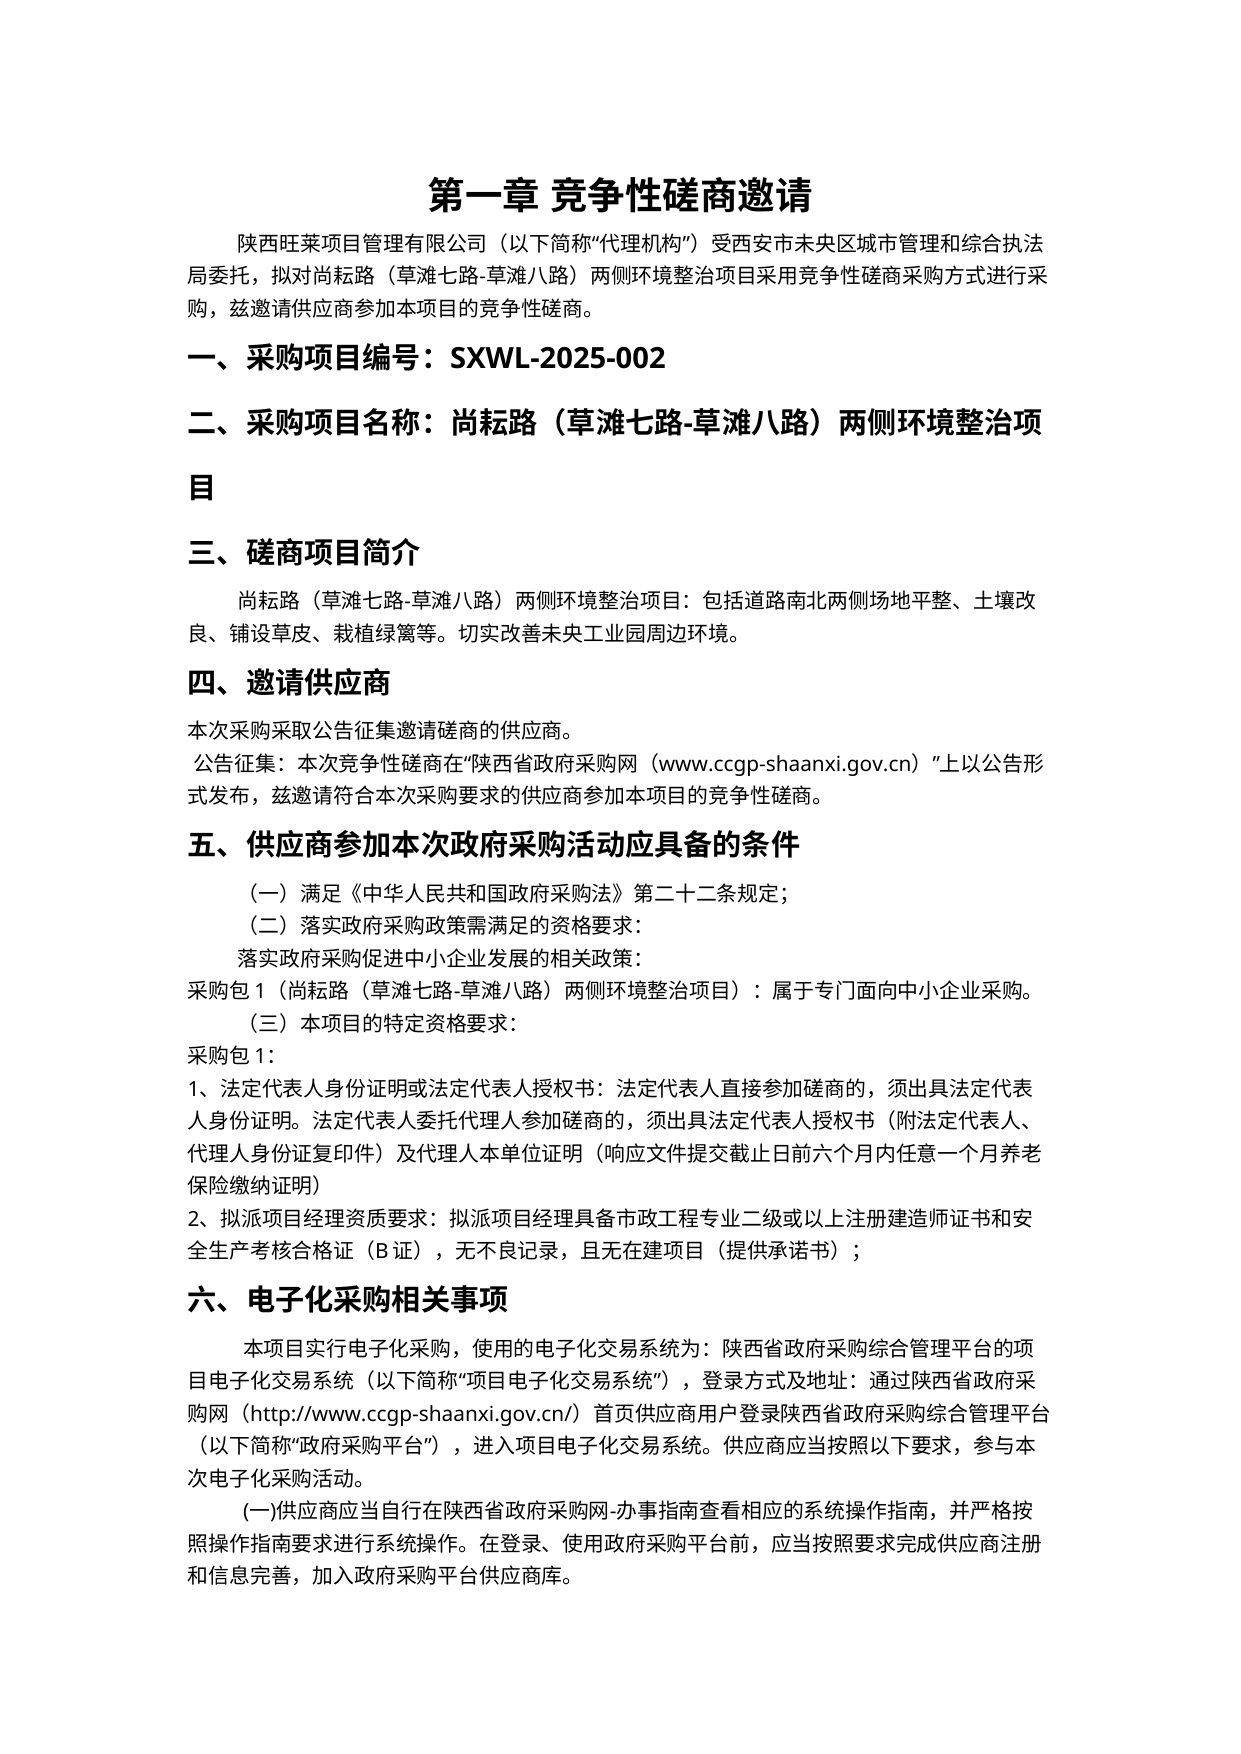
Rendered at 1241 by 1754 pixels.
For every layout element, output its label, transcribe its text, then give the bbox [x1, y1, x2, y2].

text （一）满足《中华人民共和国政府采购法》第二十二条规定； [187, 877, 1053, 909]
text 三、磋商项目简介 [187, 519, 1053, 584]
text 1、法定代表人身份证明或法定代表人授权书：法定代表人直接参加磋商的，须出具法定代表人身份证明。法定代表人委托代理人参加磋商的，须出具法定代表人授权书（附法定代表人、代理人身份证复印件）及代理人本单位证明（响应文件提交截止日前六个月内任意一个月养老保险缴纳证明） [187, 1072, 1053, 1202]
text 第一章 竞争性磋商邀请 [187, 162, 1053, 227]
text 五、供应商参加本次政府采购活动应具备的条件 [187, 812, 1053, 877]
text 公告征集：本次竞争性磋商在“陕西省政府采购网（www.ccgp-shaanxi.gov.cn）”上以公告形式发布，兹邀请符合本次采购要求的供应商参加本项目的竞争性磋商。 [187, 747, 1053, 812]
text 落实政府采购促进中小企业发展的相关政策： [187, 942, 1053, 974]
text 一、采购项目编号：SXWL-2025-002 [187, 324, 1053, 389]
text 尚耘路（草滩七路-草滩八路）两侧环境整治项目：包括道路南北两侧场地平整、土壤改良、铺设草皮、栽植绿篱等。切实改善未央工业园周边环境。 [187, 584, 1053, 649]
text 采购包1（尚耘路（草滩七路-草滩八路）两侧环境整治项目）：属于专门面向中小企业采购。 [187, 974, 1053, 1007]
text 本项目实行电子化采购，使用的电子化交易系统为：陕西省政府采购综合管理平台的项目电子化交易系统（以下简称“项目电子化交易系统”），登录方式及地址：通过陕西省政府采购网（http://www.ccgp-shaanxi.gov.cn/）首页供应商用户登录陕西省政府采购综合管理平台（以下简称“政府采购平台”），进入项目电子化交易系统。供应商应当按照以下要求，参与本次电子化采购活动。 [187, 1332, 1053, 1494]
text 2、拟派项目经理资质要求：拟派项目经理具备市政工程专业二级或以上注册建造师证书和安全生产考核合格证（B证），无不良记录，且无在建项目（提供承诺书）； [187, 1202, 1053, 1267]
text （二）落实政府采购政策需满足的资格要求： [187, 909, 1053, 942]
text 四、邀请供应商 [187, 649, 1053, 714]
text 六、电子化采购相关事项 [187, 1267, 1053, 1332]
text 采购包1： [187, 1039, 1053, 1072]
text 陕西旺莱项目管理有限公司（以下简称“代理机构”）受西安市未央区城市管理和综合执法局委托，拟对尚耘路（草滩七路-草滩八路）两侧环境整治项目采用竞争性磋商采购方式进行采购，兹邀请供应商参加本项目的竞争性磋商。 [187, 227, 1053, 324]
text （三）本项目的特定资格要求： [187, 1007, 1053, 1039]
text (一)供应商应当自行在陕西省政府采购网-办事指南查看相应的系统操作指南，并严格按照操作指南要求进行系统操作。在登录、使用政府采购平台前，应当按照要求完成供应商注册和信息完善，加入政府采购平台供应商库。 [187, 1494, 1053, 1592]
text 本次采购采取公告征集邀请磋商的供应商。 [187, 714, 1053, 747]
text 二、采购项目名称：尚耘路（草滩七路-草滩八路）两侧环境整治项目 [187, 389, 1053, 519]
